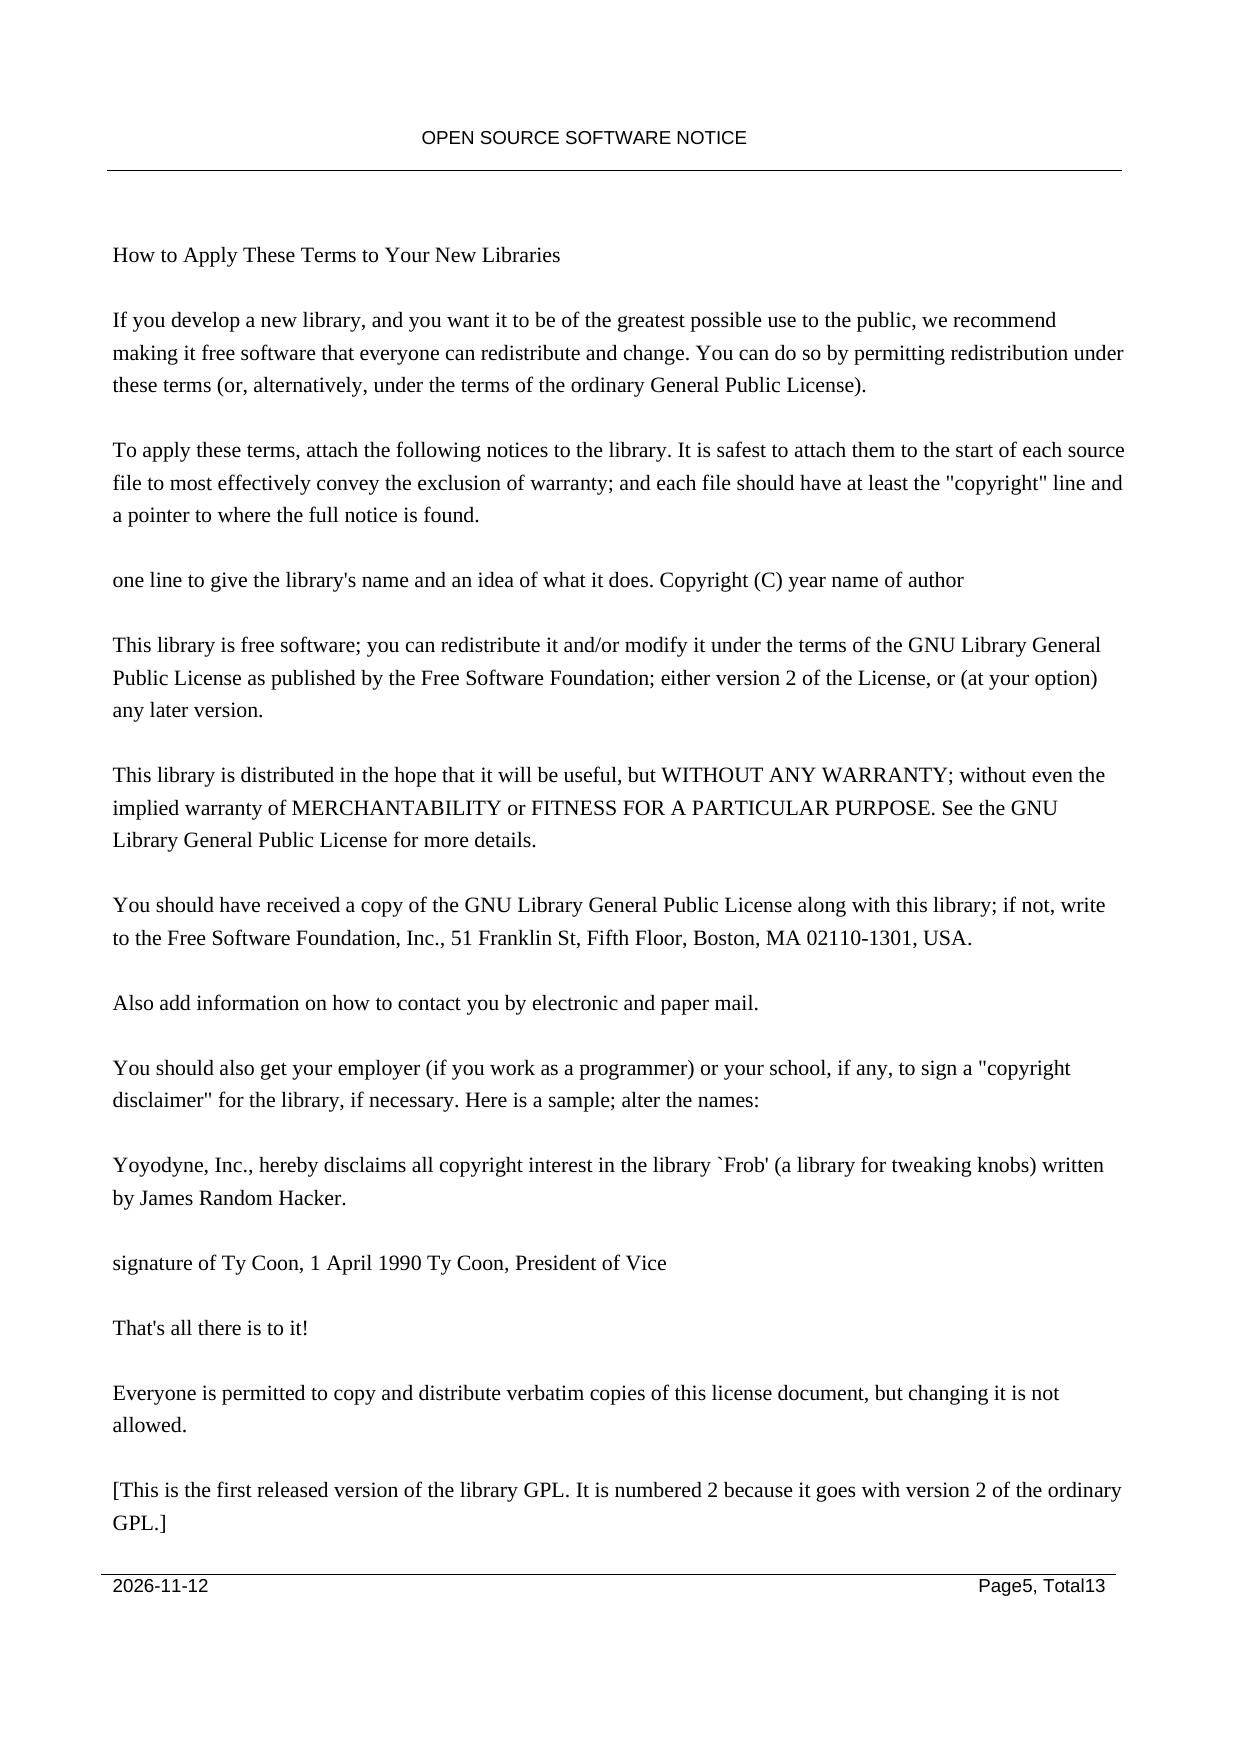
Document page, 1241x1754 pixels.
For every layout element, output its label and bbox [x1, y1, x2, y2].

text [112, 206, 1128, 1539]
